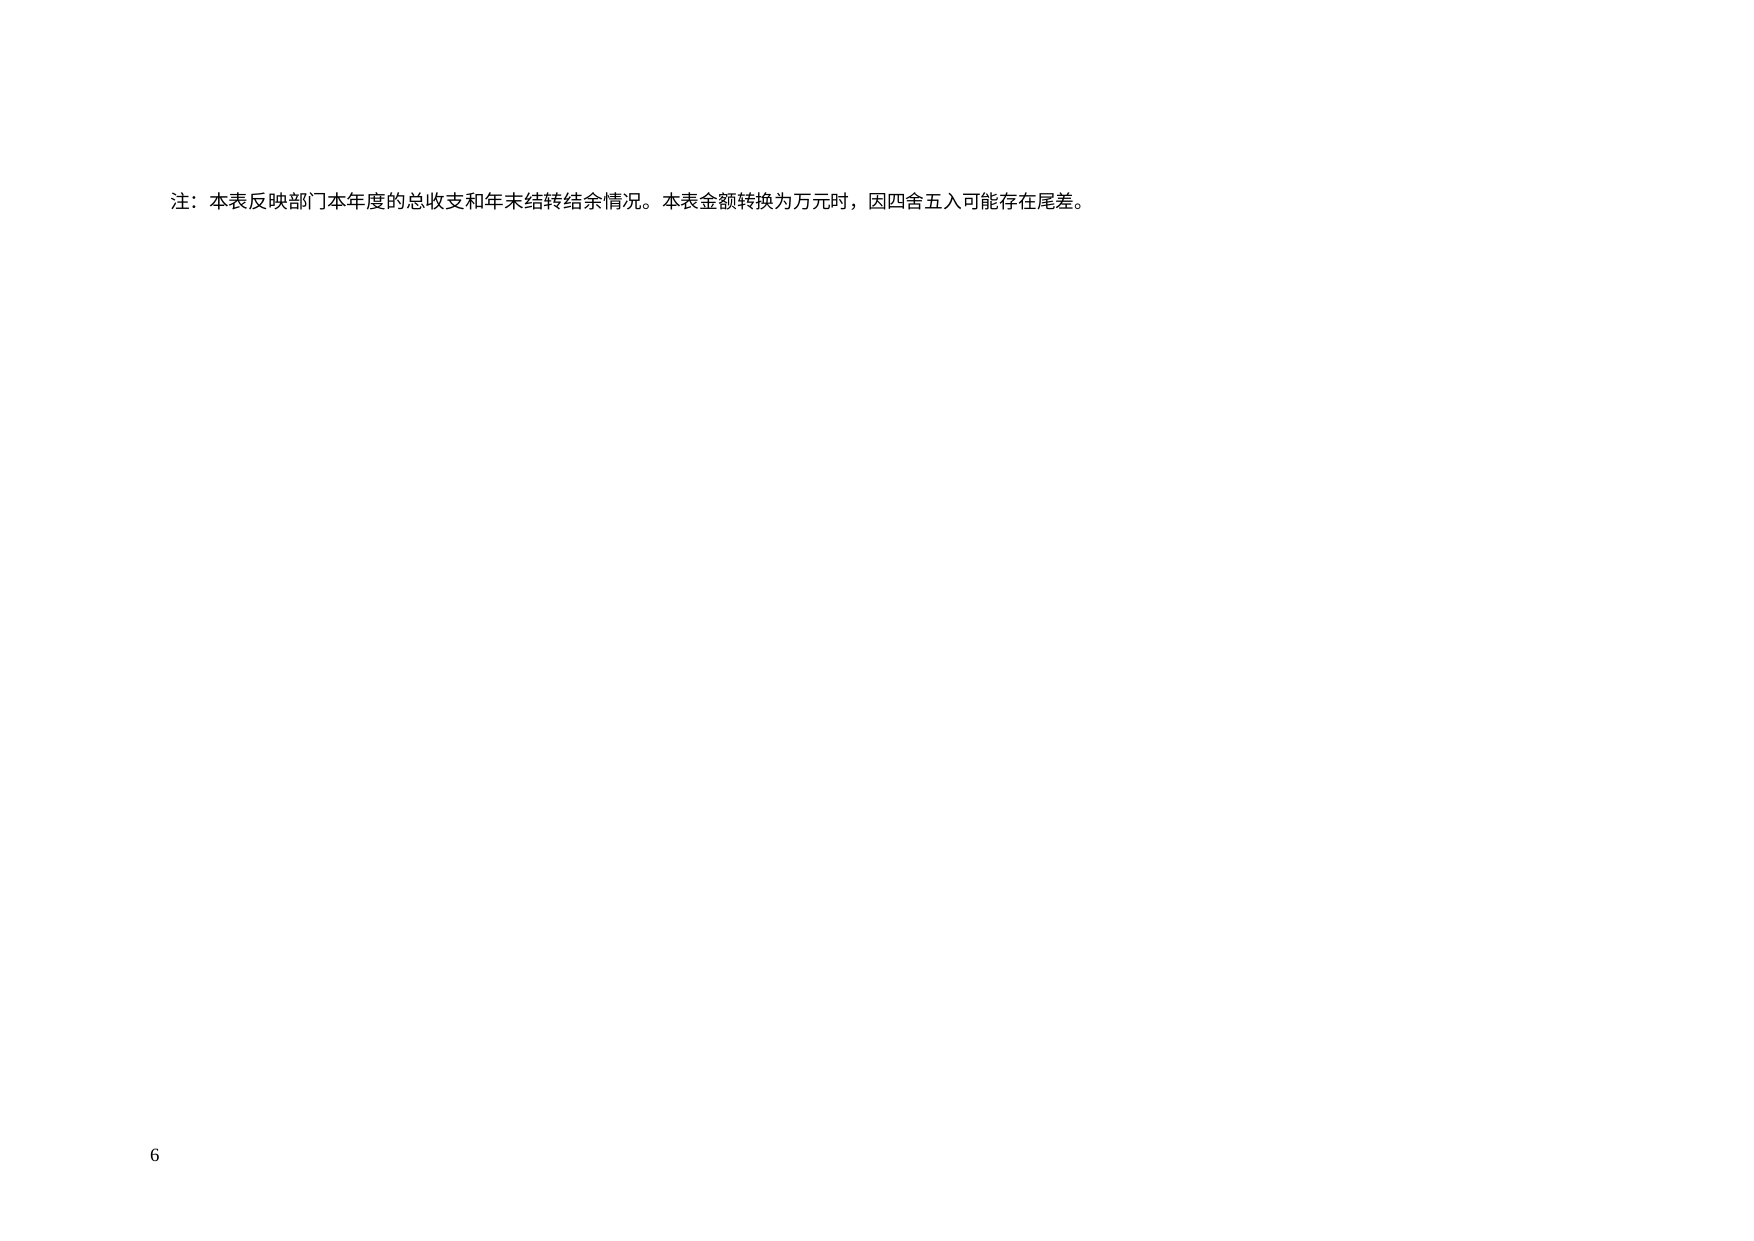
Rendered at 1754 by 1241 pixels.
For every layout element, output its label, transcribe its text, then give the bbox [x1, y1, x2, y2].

text 注：本表反映部门本年度的总收支和年末结转结余情况。本表金额转换为万元时，因四舍五入可能存在尾差。 [150, 187, 1604, 214]
